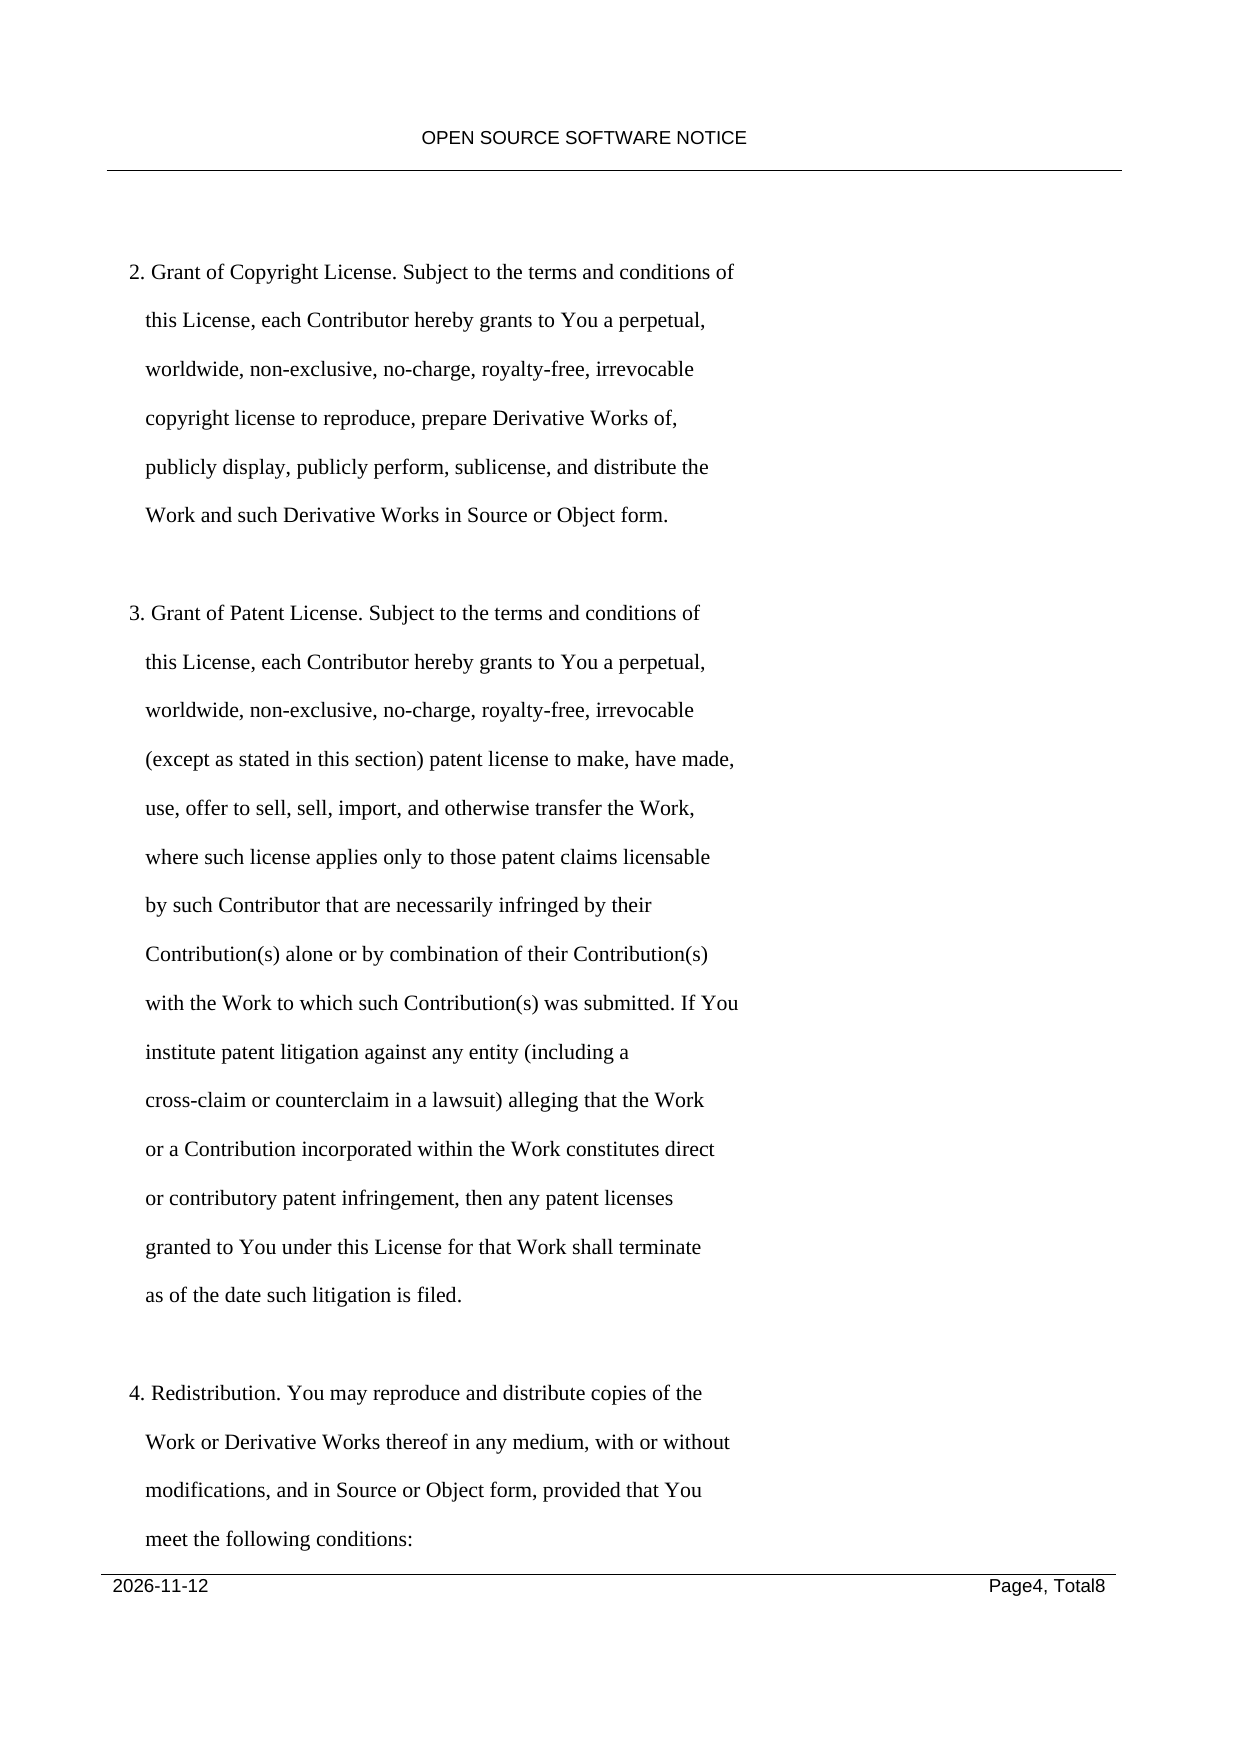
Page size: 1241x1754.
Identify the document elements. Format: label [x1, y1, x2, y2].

text [112, 206, 1128, 1555]
